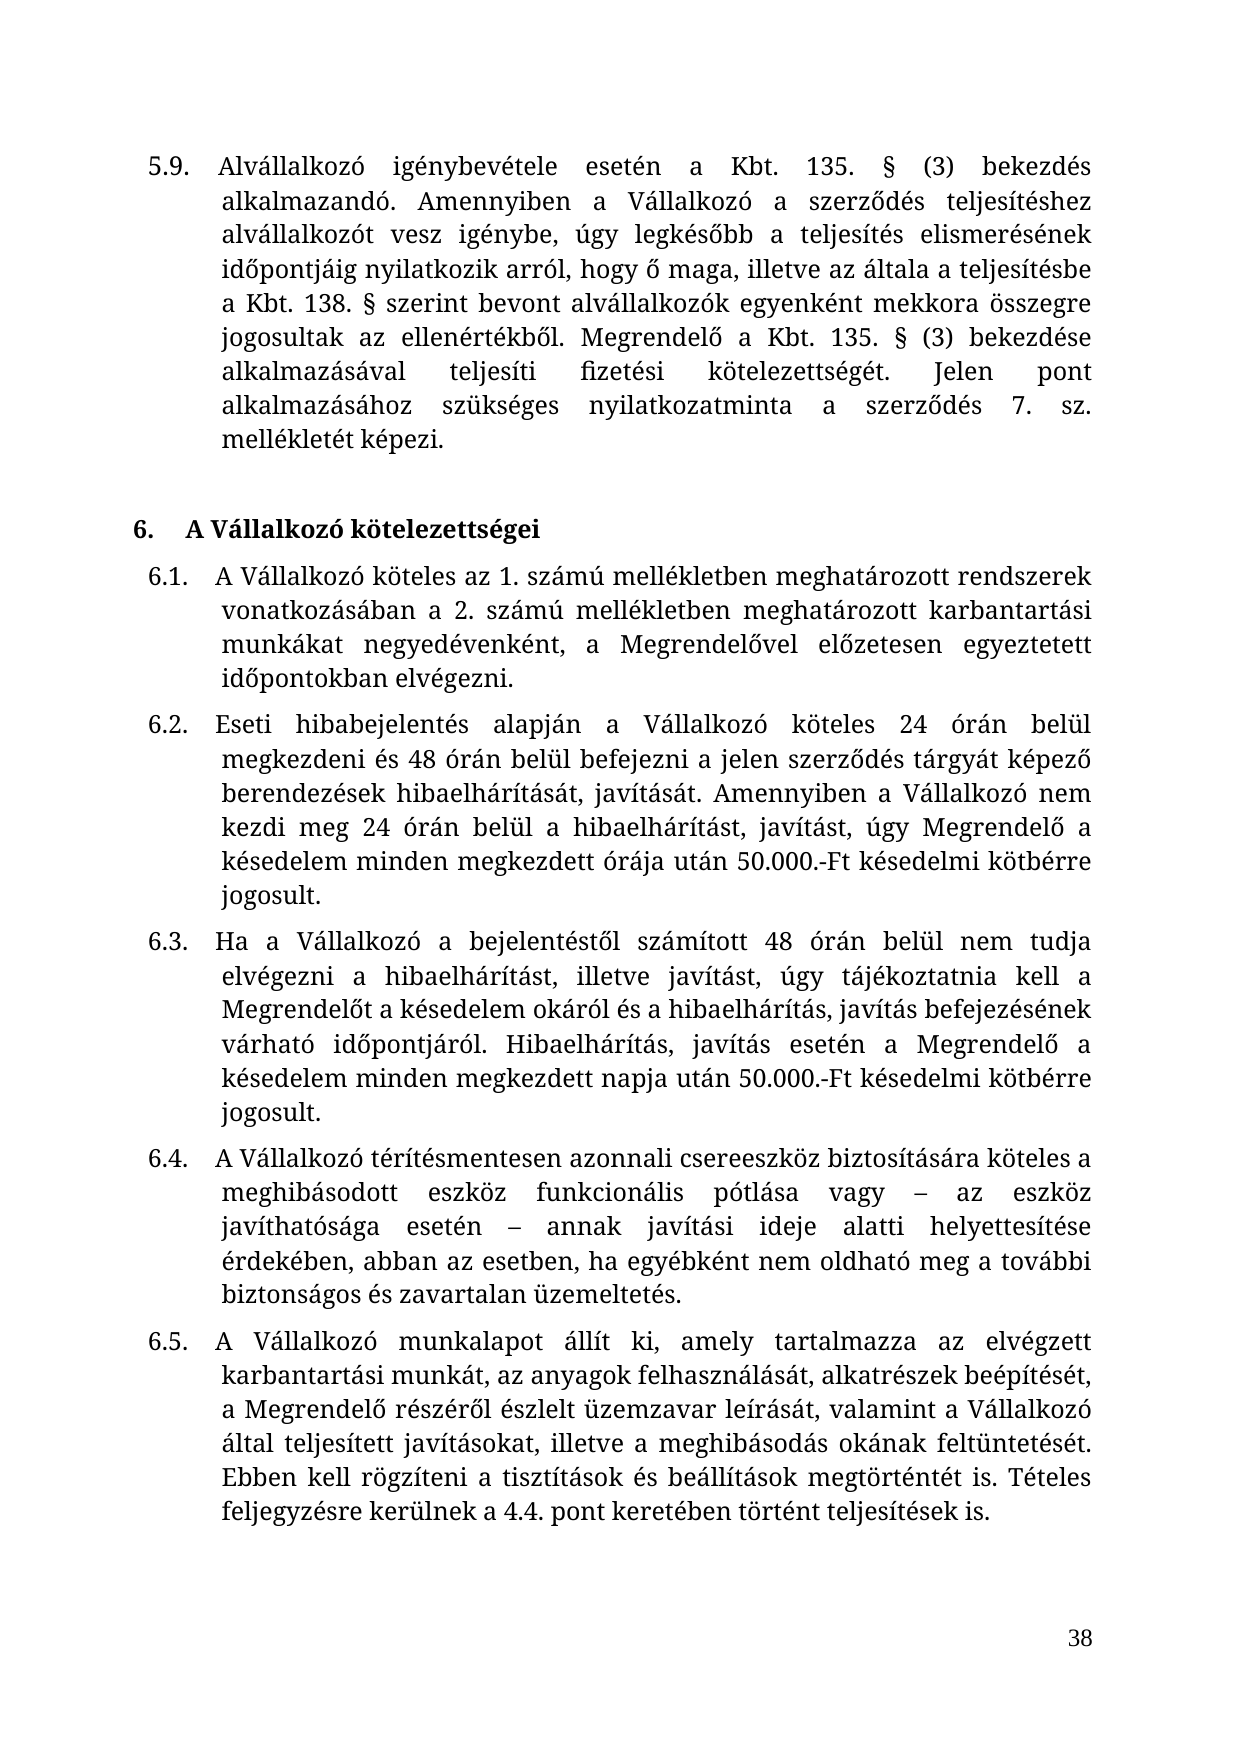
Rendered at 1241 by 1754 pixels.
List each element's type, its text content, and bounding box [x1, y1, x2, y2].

list A Vállalkozó munkalapot állít ki, amely tartalmazza az elvégzett karbantartási munkát, az anyagok felhasználását, alkatrészek beépítését, a Megrendelő részéről észlelt üzemzavar leírását, valamint a Vállalkozó által teljesített javításokat, illetve a meghibásodás okának feltüntetését. Ebben kell rögzíteni a tisztítások és beállítások megtörténtét is. Tételes feljegyzésre kerülnek a 4.4. pont keretében történt teljesítések is. [148, 1324, 1093, 1528]
list Ha a Vállalkozó a bejelentéstől számított 48 órán belül nem tudja elvégezni a hibaelhárítást, illetve javítást, úgy tájékoztatnia kell a Megrendelőt a késedelem okáról és a hibaelhárítás, javítás befejezésének várható időpontjáról. Hibaelhárítás, javítás esetén a Megrendelő a késedelem minden megkezdett napja után 50.000.-Ft késedelmi kötbérre jogosult. [148, 924, 1093, 1128]
list Alvállalkozó igénybevétele esetén a Kbt. 135. § (3) bekezdés alkalmazandó. Amennyiben a Vállalkozó a szerződés teljesítéshez alvállalkozót vesz igénybe, úgy legkésőbb a teljesítés elismerésének időpontjáig nyilatkozik arról, hogy ő maga, illetve az általa a teljesítésbe a Kbt. 138. § szerint bevont alvállalkozók egyenként mekkora összegre jogosultak az ellenértékből. Megrendelő a Kbt. 135. § (3) bekezdése alkalmazásával teljesíti fizetési kötelezettségét. Jelen pont alkalmazásához szükséges nyilatkozatminta a szerződés 7. sz. mellékletét képezi. [148, 148, 1093, 456]
list A Vállalkozó kötelezettségei [133, 512, 1093, 546]
list Eseti hibabejelentés alapján a Vállalkozó köteles 24 órán belül megkezdeni és 48 órán belül befejezni a jelen szerződés tárgyát képező berendezések hibaelhárítását, javítását. Amennyiben a Vállalkozó nem kezdi meg 24 órán belül a hibaelhárítást, javítást, úgy Megrendelő a késedelem minden megkezdett órája után 50.000.-Ft késedelmi kötbérre jogosult. [148, 707, 1093, 912]
list A Vállalkozó köteles az 1. számú mellékletben meghatározott rendszerek vonatkozásában a 2. számú mellékletben meghatározott karbantartási munkákat negyedévenként, a Megrendelővel előzetesen egyeztetett időpontokban elvégezni. [148, 558, 1093, 695]
list A Vállalkozó térítésmentesen azonnali csereeszköz biztosítására köteles a meghibásodott eszköz funkcionális pótlása vagy – az eszköz javíthatósága esetén – annak javítási ideje alatti helyettesítése érdekében, abban az esetben, ha egyébként nem oldható meg a további biztonságos és zavartalan üzemeltetés. [148, 1141, 1093, 1311]
